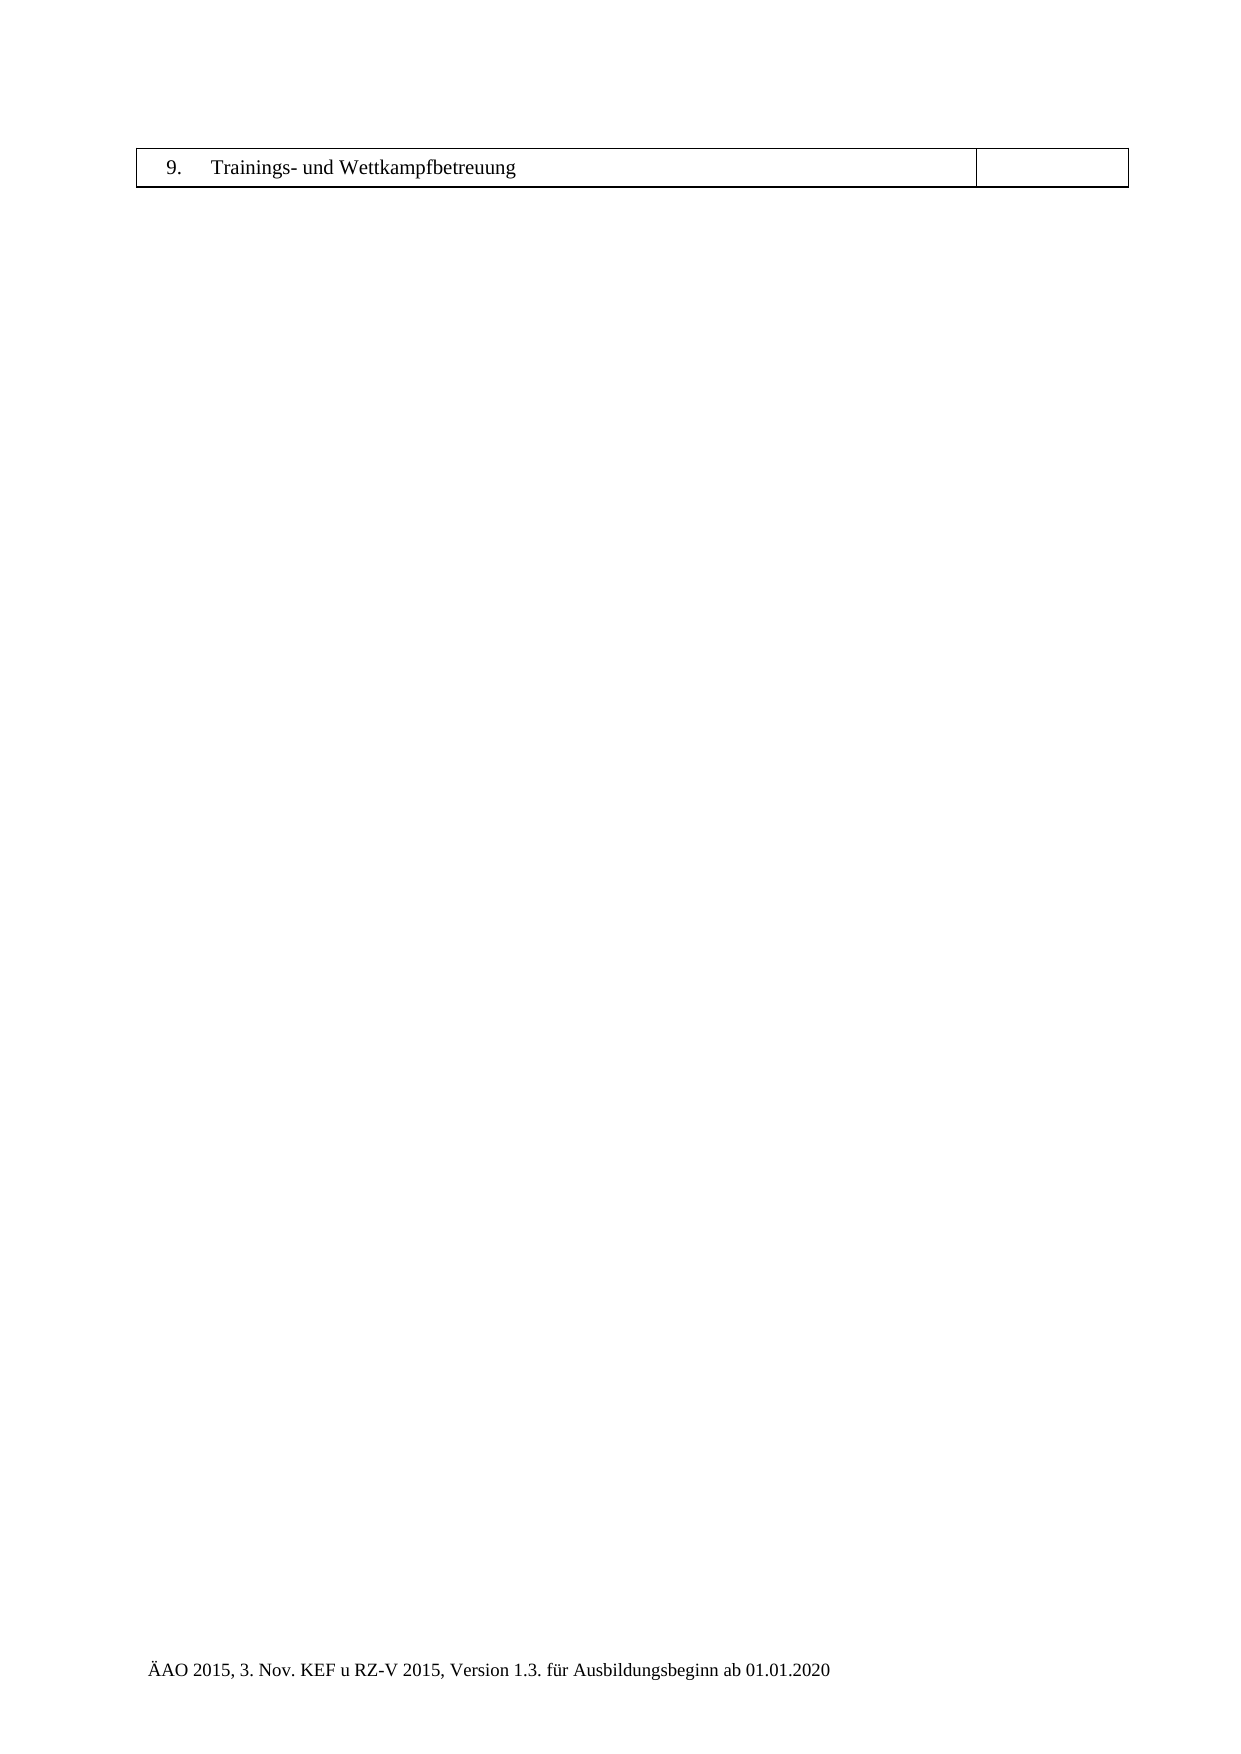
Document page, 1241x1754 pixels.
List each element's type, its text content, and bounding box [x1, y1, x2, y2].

table_cell Trainings- und Wettkampfbetreuung [137, 149, 976, 186]
table_cell [977, 149, 1128, 186]
